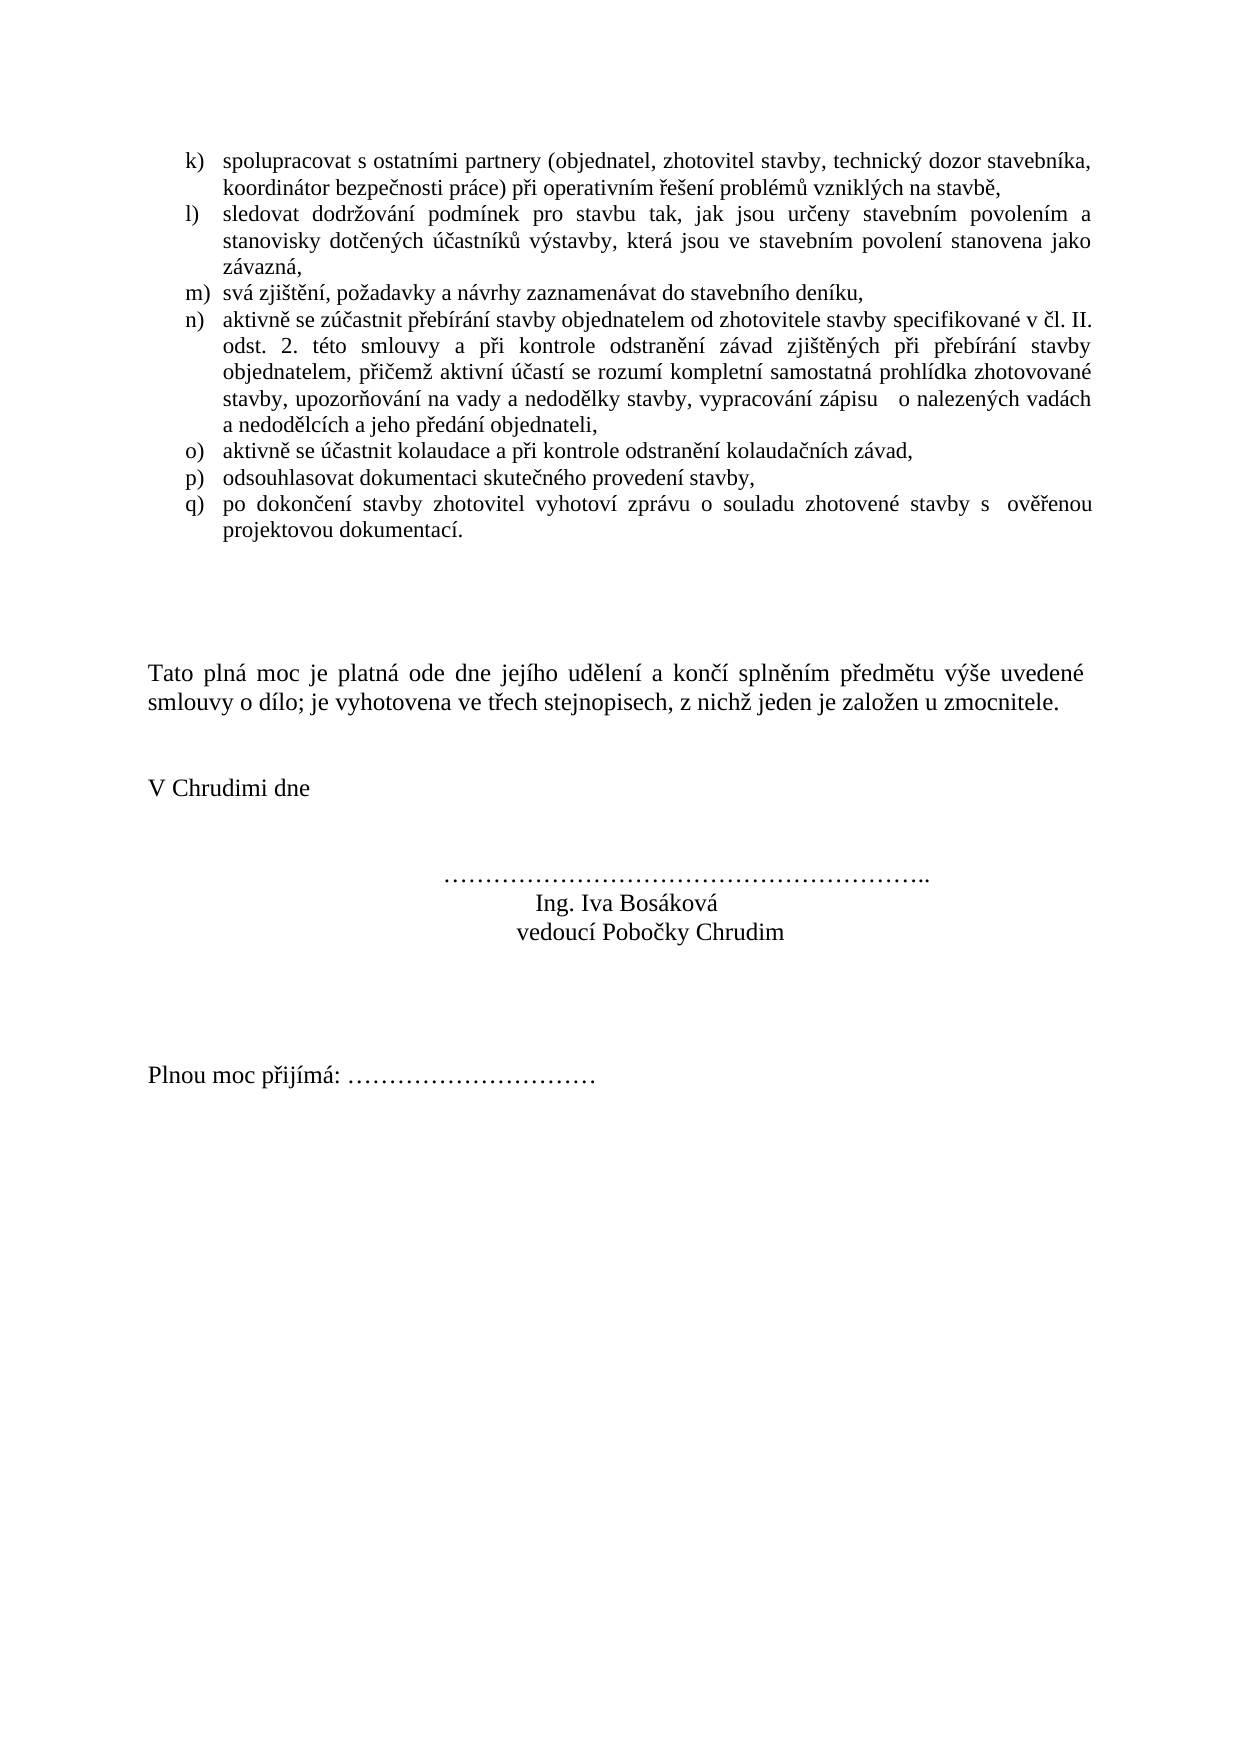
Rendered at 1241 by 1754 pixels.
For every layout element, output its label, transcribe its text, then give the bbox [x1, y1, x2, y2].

text V Chrudimi dne [148, 773, 1085, 802]
list aktivně se účastnit kolaudace a při kontrole odstranění kolaudačních závad, [185, 437, 1093, 464]
text Tato plná moc je platná ode dne jejího udělení a končí splněním předmětu výše uvedené smlouvy o dílo; je vyhotovena ve třech stejnopisech, z nichž jeden je založen u zmocnitele. [148, 658, 1085, 715]
list svá zjištění, požadavky a návrhy zaznamenávat do stavebního deníku, [185, 279, 1093, 306]
list spolupracovat s ostatními partnery (objednatel, zhotovitel stavby, technický dozor stavebníka, koordinátor bezpečnosti práce) při operativním řešení problémů vzniklých na stavbě, [185, 148, 1093, 200]
text ………………………………………………….. [369, 859, 1093, 888]
list odsouhlasovat dokumentaci skutečného provedení stavby, [185, 464, 1093, 490]
text Ing. Iva Bosáková [516, 888, 1093, 917]
list sledovat dodržování podmínek pro stavbu tak, jak jsou určeny stavebním povolením a stanovisky dotčených účastníků výstavby, která jsou ve stavebním povolení stanovena jako závazná, [185, 200, 1093, 279]
list aktivně se zúčastnit přebírání stavby objednatelem od zhotovitele stavby specifikované v čl. II. odst. 2. této smlouvy a při kontrole odstranění závad zjištěných při přebírání stavby objednatelem, přičemž aktivní účastí se rozumí kompletní samostatná prohlídka zhotovované stavby, upozorňování na vady a nedodělky stavby, vypracování zápisu o nalezených vadách a nedodělcích a jeho předání objednateli, [185, 306, 1093, 437]
text Plnou moc přijímá: ………………………… [148, 1060, 1093, 1089]
list po dokončení stavby zhotovitel vyhotoví zprávu o souladu zhotovené stavby s ověřenou projektovou dokumentací. [185, 490, 1093, 543]
text vedoucí Pobočky Chrudim [148, 917, 1093, 945]
